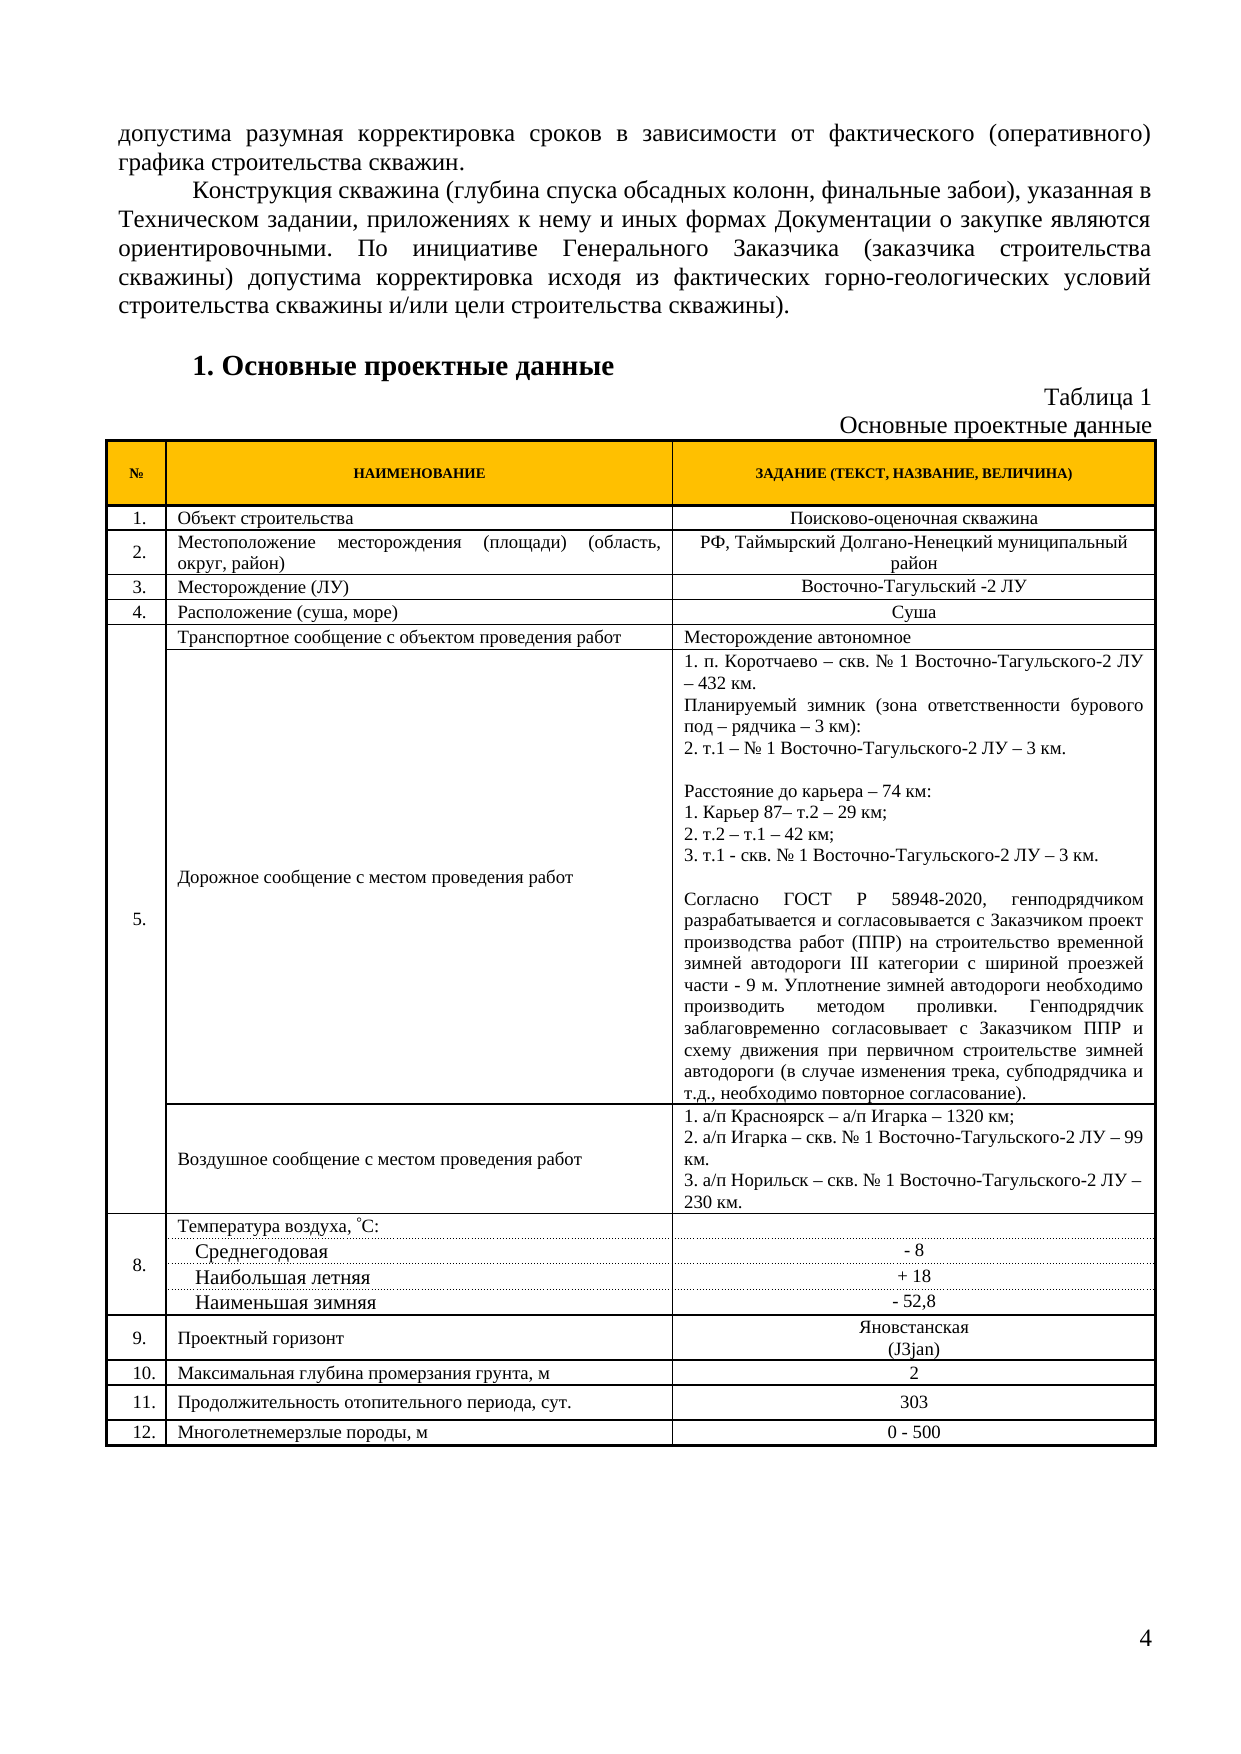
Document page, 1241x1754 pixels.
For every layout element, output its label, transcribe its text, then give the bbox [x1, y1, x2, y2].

table_cell Наибольшая летняя [167, 1263, 672, 1289]
table_cell Дорожное сообщение с местом проведения работ [167, 650, 672, 1103]
table_cell Поисково-оценочная скважина [673, 507, 1154, 529]
table_cell [108, 575, 165, 599]
subtitle Основные проектные данные [192, 348, 1152, 382]
table_cell Местоположение месторождения (площади) (область, округ, район) [167, 531, 672, 574]
table_cell Месторождение автономное [673, 625, 1154, 649]
table_cell [108, 1361, 165, 1384]
table_header наименование [167, 442, 672, 504]
text Основные проектные данные [118, 410, 1152, 439]
table_cell 1. а/п Красноярск – а/п Игарка – 1320 км; 2. а/п Игарка – скв. № 1 Восточно-Тагульского-2 ЛУ – 99 км. 3. а/п Норильск – скв. № 1 Восточно-Тагульского-2 ЛУ – 230 км. [673, 1105, 1154, 1212]
table_cell Проектный горизонт [167, 1316, 672, 1359]
table_cell Месторождение (ЛУ) [167, 575, 672, 599]
table_cell Транспортное сообщение с объектом проведения работ [167, 625, 672, 649]
table_cell Суша [673, 600, 1154, 624]
table_cell - 52,8 [673, 1289, 1154, 1314]
table_cell [108, 600, 165, 624]
table_cell Восточно-Тагульский -2 ЛУ [673, 575, 1154, 599]
table_cell Воздушное сообщение с местом проведения работ [167, 1105, 672, 1212]
table_cell [108, 531, 165, 574]
table_cell РФ, Таймырский Долгано-Ненецкий муниципальный район [673, 531, 1154, 574]
table_cell - 8 [673, 1238, 1154, 1263]
table_cell [108, 625, 165, 1212]
text Конструкция скважина (глубина спуска обсадных колонн, финальные забои), указанная в Техническом задании, приложениях к нему и иных формах Документации о закупке являются ориентировочными. По инициативе Генерального Заказчика (заказчика строительства скважины) допустима корректировка исходя из фактических горно-геологических условий строительства скважины и/или цели строительства скважины). [118, 176, 1152, 319]
table_cell [108, 1421, 165, 1444]
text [118, 118, 1152, 176]
table_cell [108, 1386, 165, 1419]
table_cell Яновстанская (J3jan) [673, 1316, 1154, 1359]
table_cell Многолетнемерзлые породы, м [167, 1421, 672, 1444]
table_cell 1. п. Коротчаево – скв. № 1 Восточно-Тагульского-2 ЛУ – 432 км. Планируемый зимник (зона ответственности бурового под – рядчика – 3 км): 2. т.1 – № 1 Восточно-Тагульского-2 ЛУ – 3 км. Расстояние до карьера – 74 км: 1. Карьер 87– т.2 – 29 км; 2. т.2 – т.1 – 42 км; 3. т.1 - скв. № 1 Восточно-Тагульского-2 ЛУ – 3 км. Согласно ГОСТ Р 58948-2020, генподрядчиком разрабатывается и согласовывается с Заказчиком проект производства работ (ППР) на строительство временной зимней автодороги III категории с шириной проезжей части - 9 м. Уплотнение зимней автодороги необходимо производить методом проливки. Генподрядчик заблаговременно согласовывает с Заказчиком ППР и схему движения при первичном строительстве зимней автодороги (в случае изменения трека, субподрядчика и т.д., необходимо повторное согласование). [673, 650, 1154, 1103]
table_cell 303 [673, 1386, 1154, 1419]
table_cell Расположение (суша, море) [167, 600, 672, 624]
table_header задание (текст, название, величина) [673, 442, 1154, 504]
table_cell Среднегодовая [167, 1238, 672, 1263]
text Таблица 1 [118, 382, 1152, 410]
table_header № [108, 442, 165, 504]
table_cell [673, 1214, 1154, 1237]
table_cell Наименьшая зимняя [167, 1289, 672, 1314]
table_cell [108, 1316, 165, 1359]
table_cell [108, 507, 165, 529]
table_cell [108, 1214, 165, 1314]
table_cell 2 [673, 1361, 1154, 1384]
table_cell + 18 [673, 1263, 1154, 1289]
table_cell Температура воздуха, С: [167, 1214, 672, 1237]
table_cell Продолжительность отопительного периода, сут. [167, 1386, 672, 1419]
table_cell Объект строительства [167, 507, 672, 529]
table_cell Максимальная глубина промерзания грунта, м [167, 1361, 672, 1384]
table_cell 0 - 500 [673, 1421, 1154, 1444]
